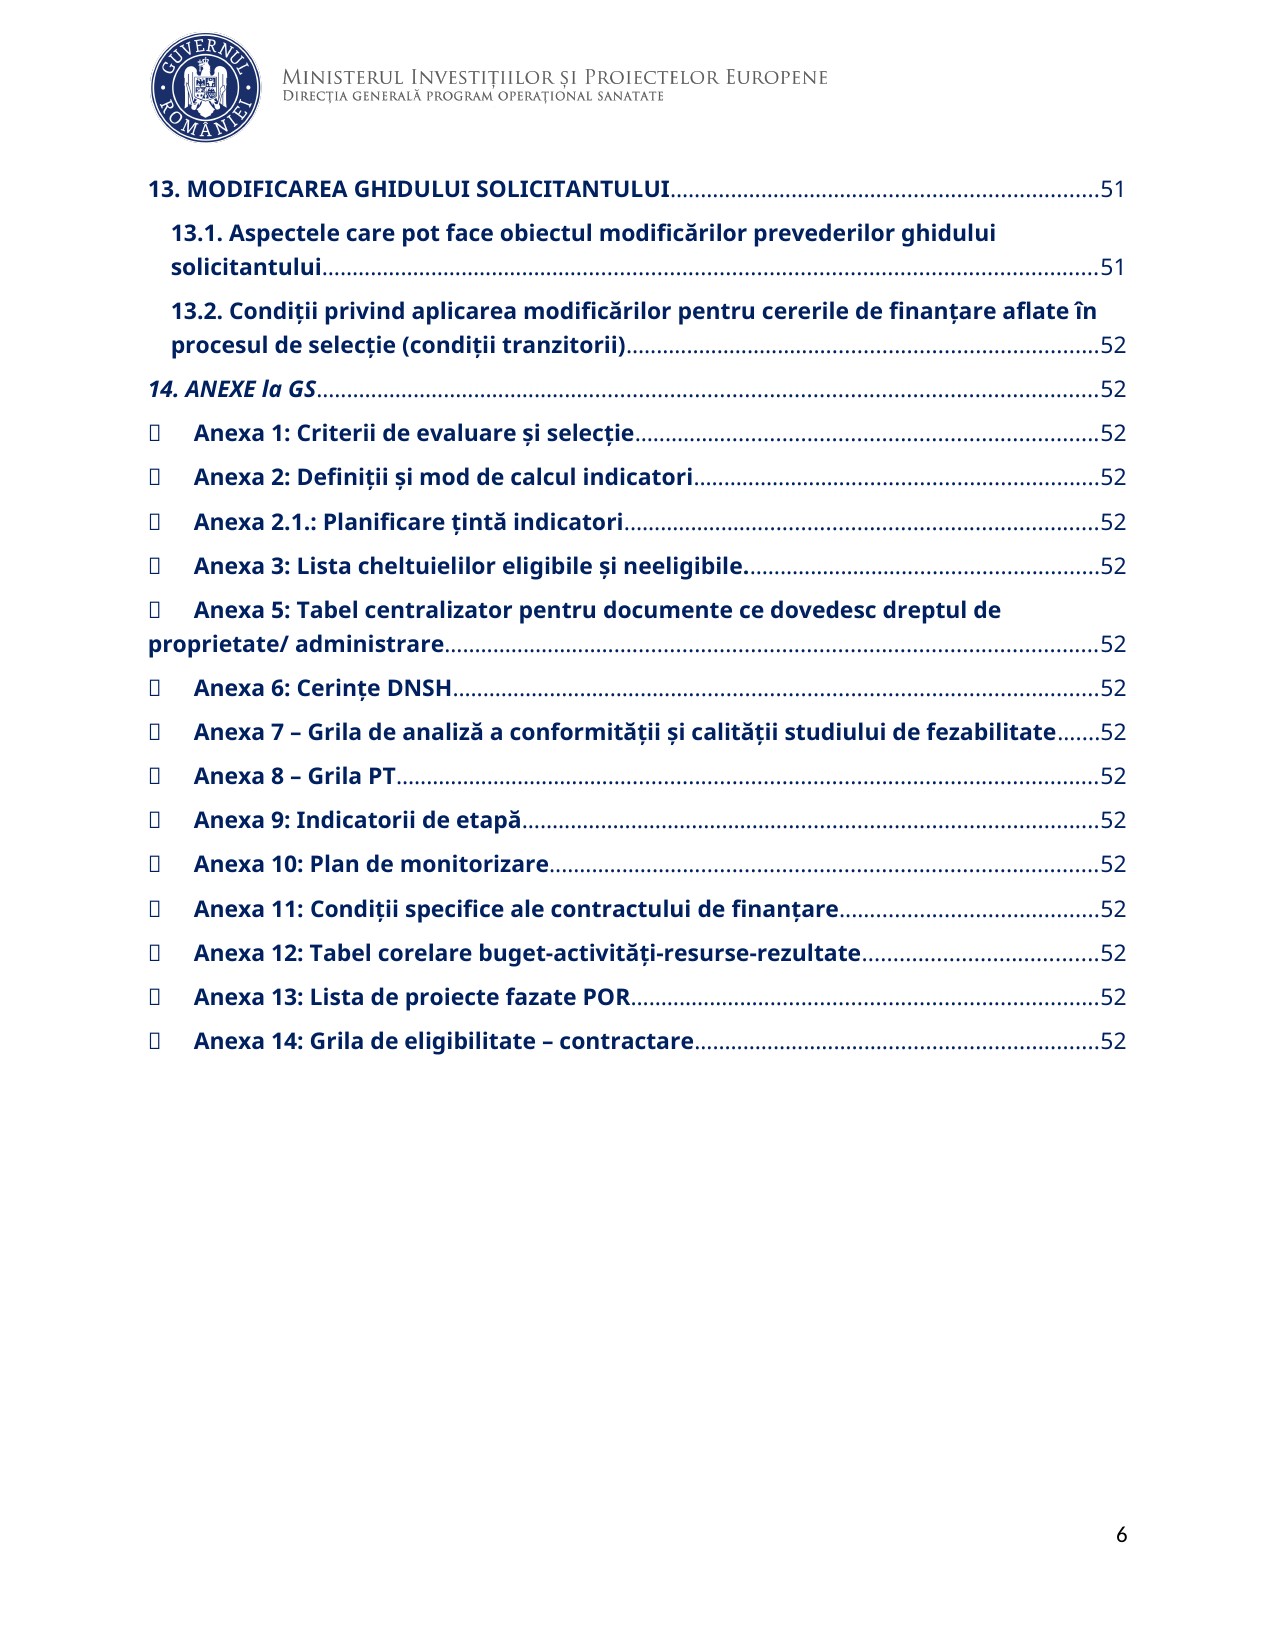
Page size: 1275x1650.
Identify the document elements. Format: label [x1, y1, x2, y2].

picture [147, 29, 852, 145]
